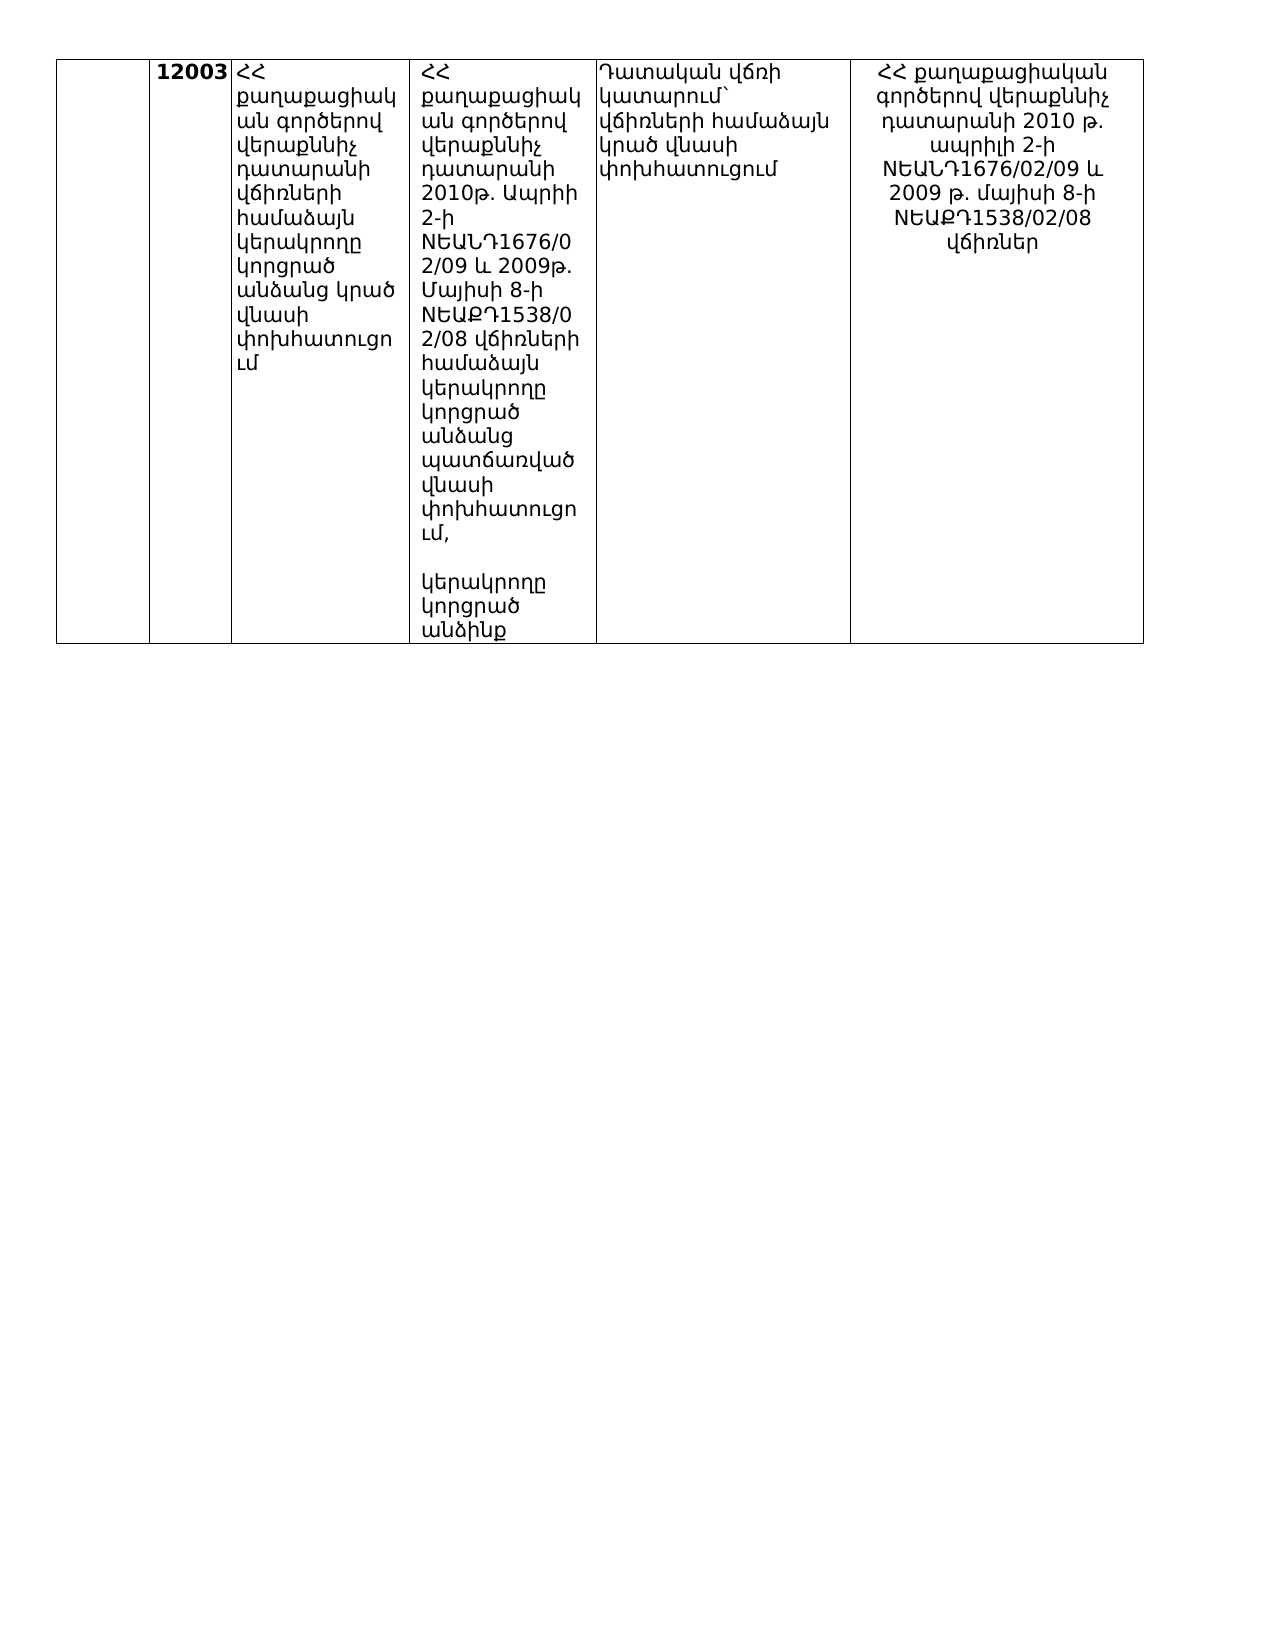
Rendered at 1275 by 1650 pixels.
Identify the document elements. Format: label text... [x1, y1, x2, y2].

table_cell ՀՀ քաղաքացիական գործերով վերաքննիչ դատարանի 2010 թ. ապրիլի 2-ի NԵԱՆԴ1676/02/09 և 2009 թ. մայիսի 8-ի NԵԱՔԴ1538/02/08 վճիռներ [851, 60, 1143, 643]
table_cell 12003 [150, 60, 231, 643]
table_cell ՀՀ քաղաքացիական գործերով վերաքննիչ դատարանի վճիռների համաձայն կերակրողը կորցրած անձանց կրած վնասի փոխհատուցում [232, 60, 409, 643]
table_cell Դատական վճռի կատարում` վճիռների համաձայն կրած վնասի փոխհատուցում [597, 60, 850, 643]
table_cell ՀՀ քաղաքացիական գործերով վերաքննիչ դատարանի 2010թ. Ապրիի 2-ի NԵԱՆԴ1676/02/09 և 2009թ. Մայիսի 8-ի NԵԱՔԴ1538/02/08 վճիռների համաձայն կերակրողը կորցրած անձանց պատճառված վնասի փոխհատուցում, կերակրողը կորցրած անձինք [410, 60, 596, 643]
